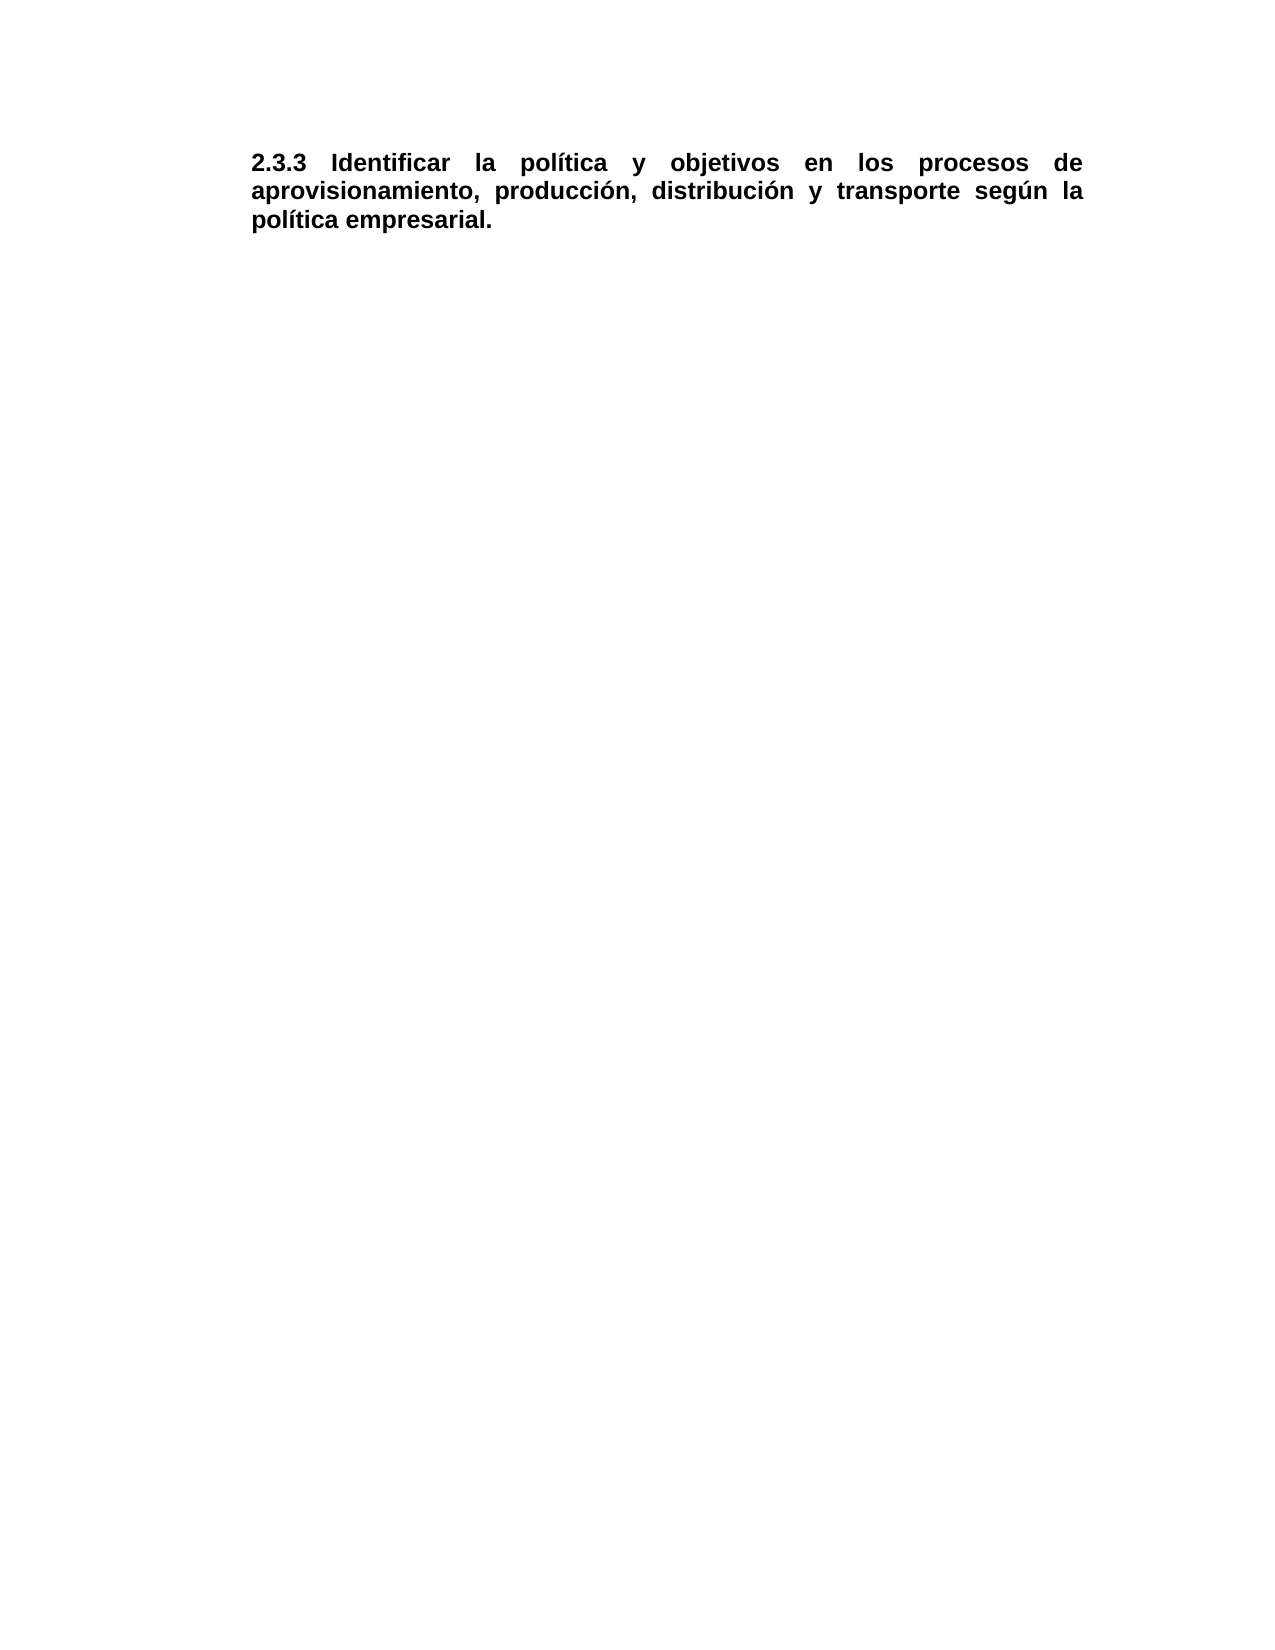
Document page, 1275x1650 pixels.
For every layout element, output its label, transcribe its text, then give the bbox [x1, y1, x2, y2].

text 2.3.3 Identificar la política y objetivos en los procesos de aprovisionamiento, producción, distribución y transporte según la política empresarial. [251, 148, 1084, 234]
